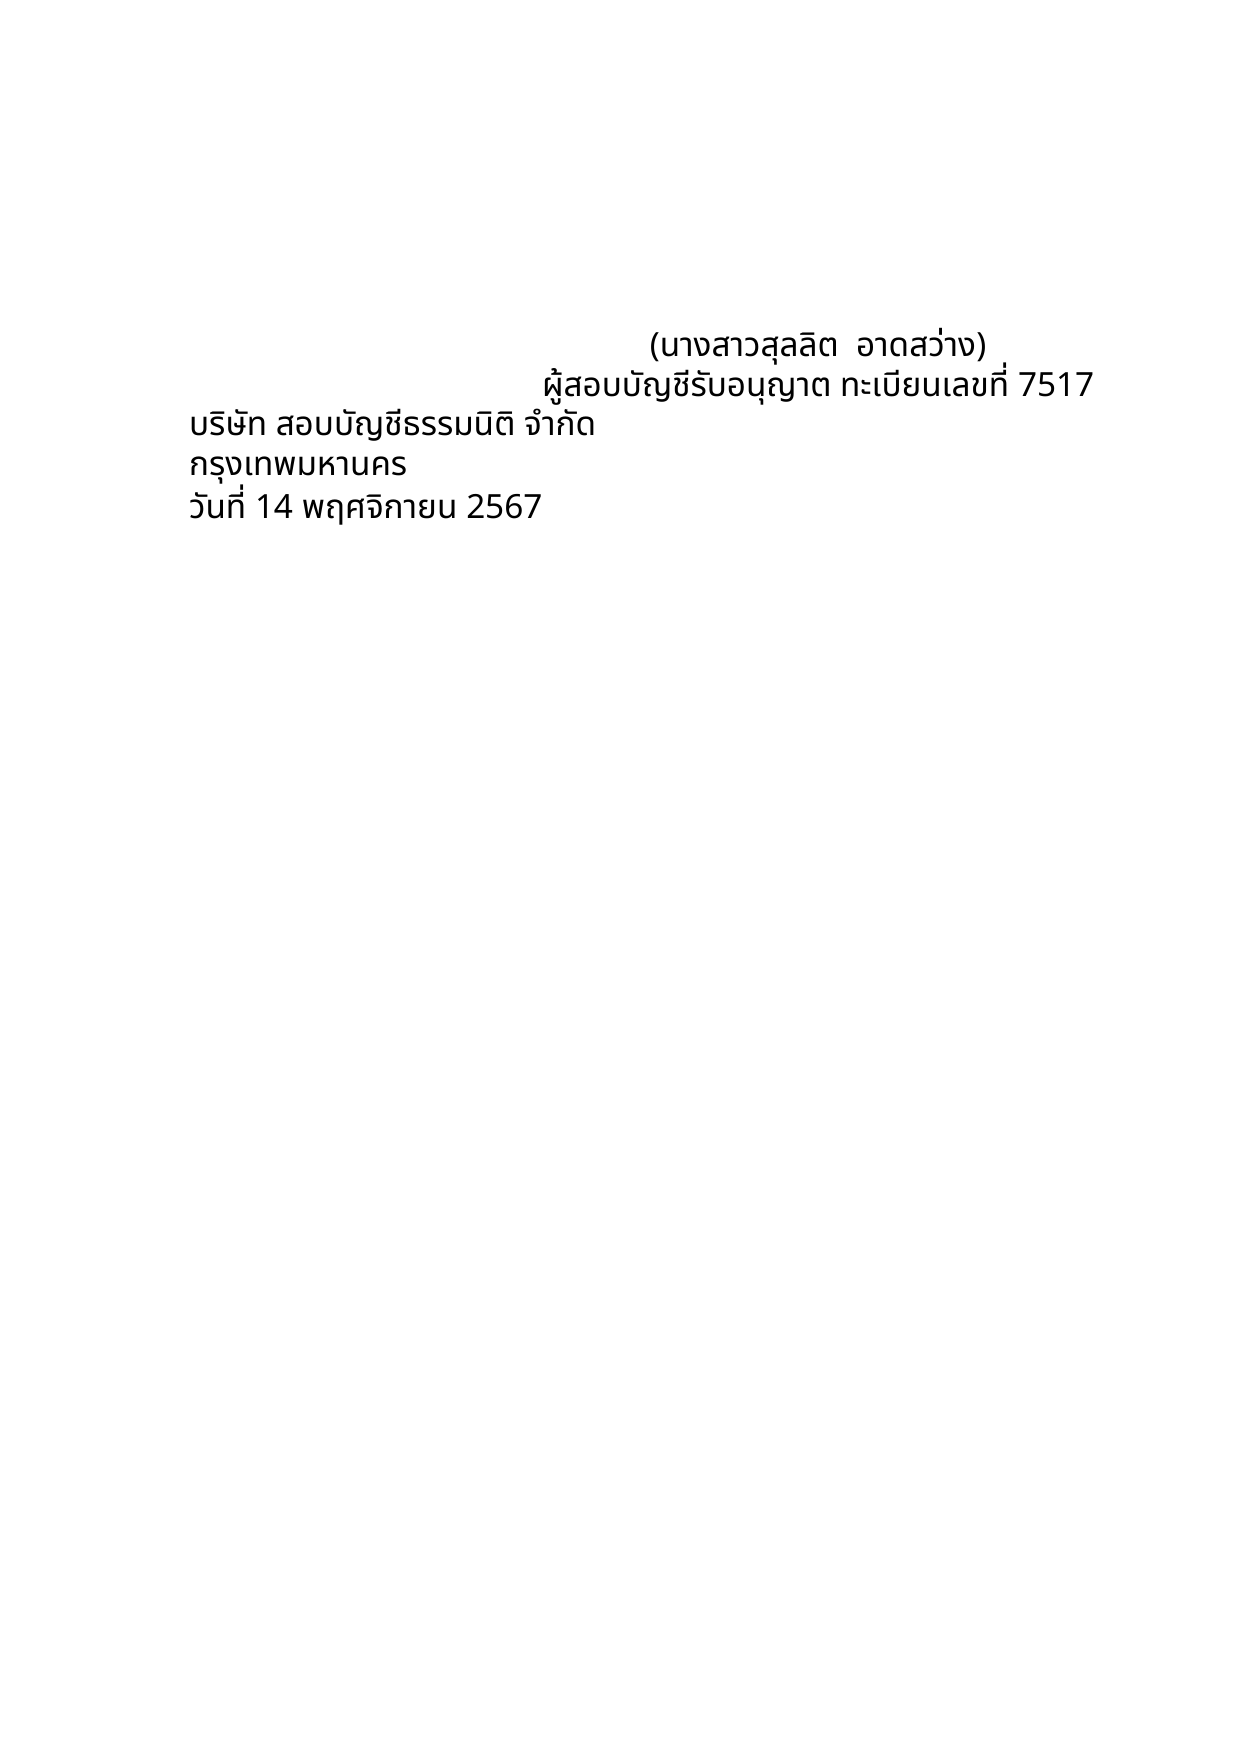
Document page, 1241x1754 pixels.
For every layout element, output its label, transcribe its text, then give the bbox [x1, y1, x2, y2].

text บริษัท สอบบัญชีธรรมนิติ จำกัด [189, 404, 1152, 444]
text วันที่ 14 พฤศจิกายน 2567 [189, 483, 1152, 534]
text (นางสาวสุลลิต อาดสว่าง) [484, 325, 1152, 364]
text กรุงเทพมหานคร [189, 444, 1152, 483]
text ผู้สอบบัญชีรับอนุญาต ทะเบียนเลขที่ 7517 [484, 364, 1152, 404]
